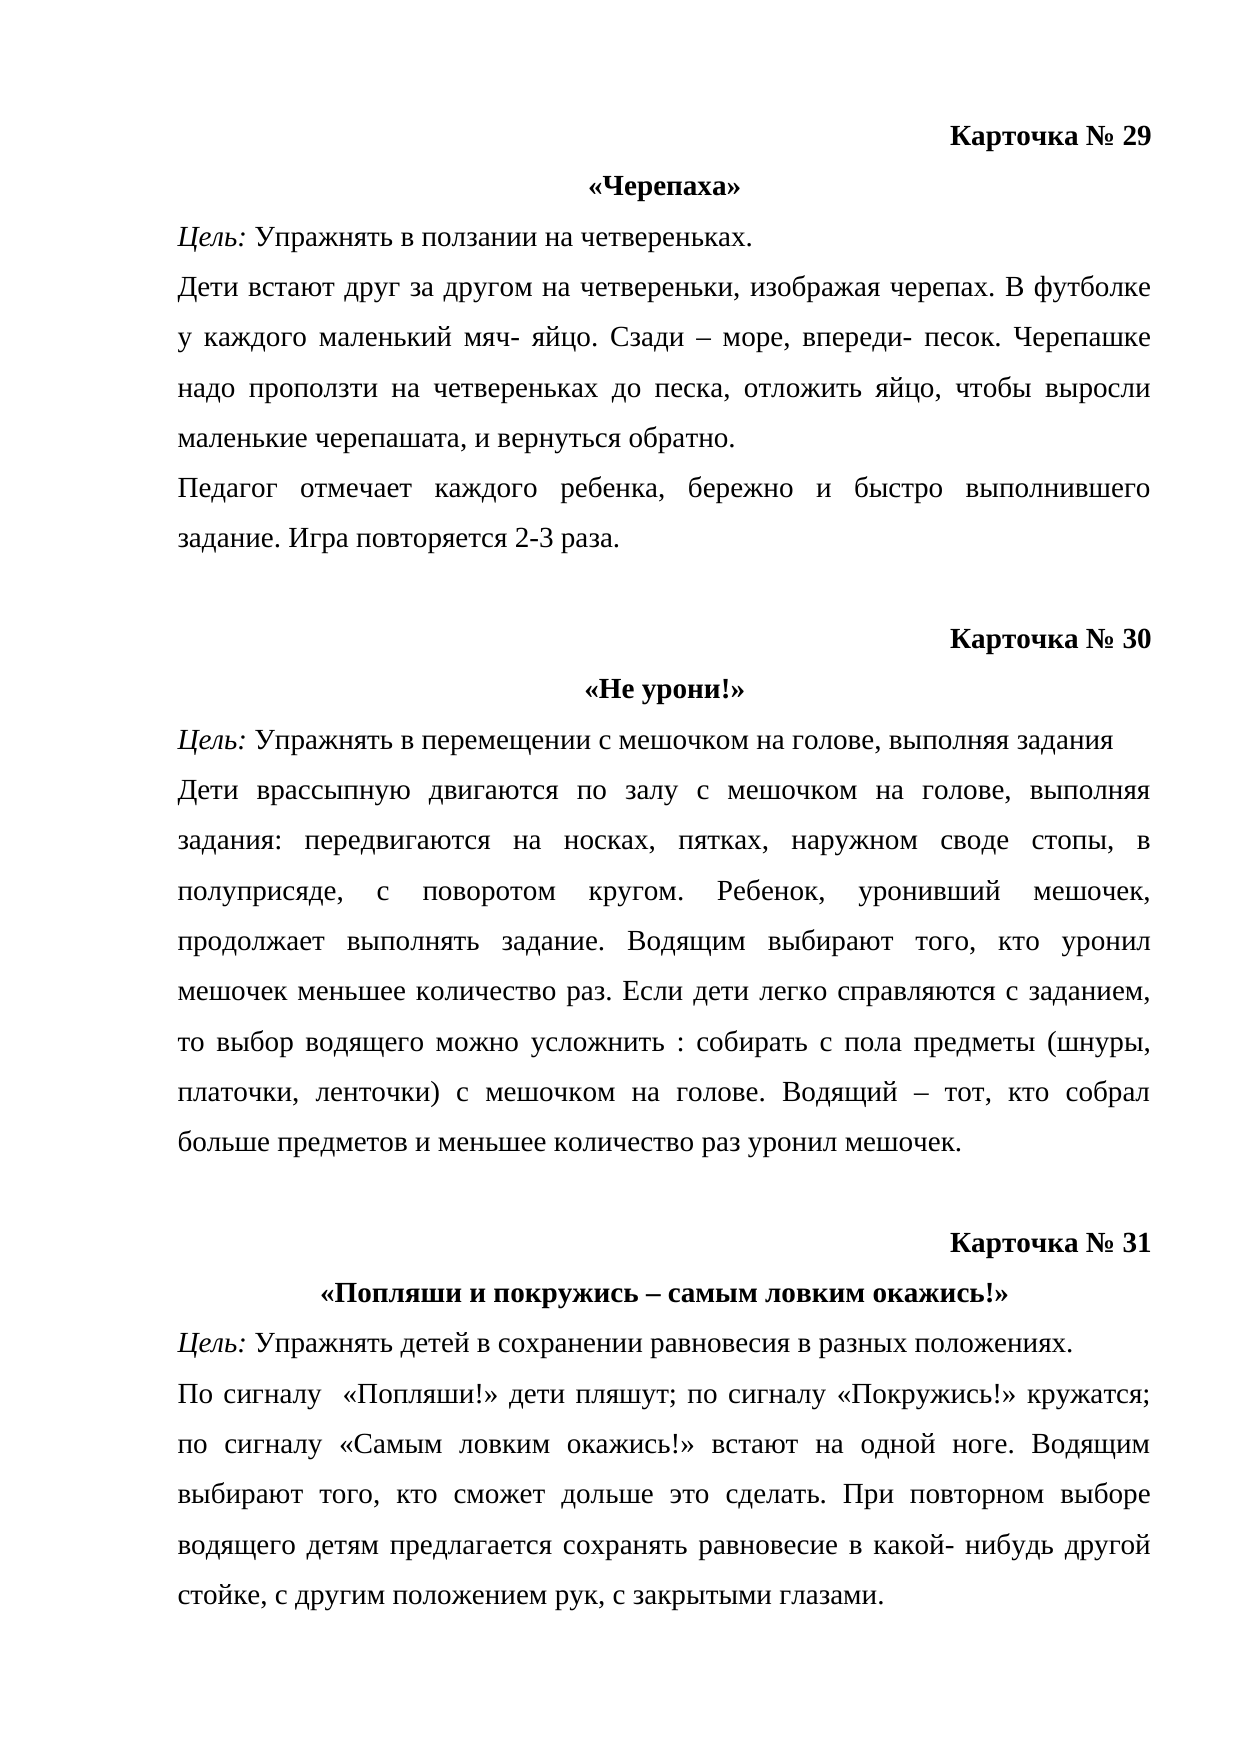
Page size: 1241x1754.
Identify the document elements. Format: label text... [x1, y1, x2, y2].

text Карточка № 30 [177, 621, 1152, 655]
text По сигналу «Попляши!» дети пляшут; по сигналу «Покружись!» кружатся; по сигналу «Самым ловким окажись!» встают на одной ноге. Водящим выбирают того, кто сможет дольше это сделать. При повторном выборе водящего детям предлагается сохранять равновесие в какой- нибудь другой стойке, с другим положением рук, с закрытыми глазами. [177, 1376, 1152, 1611]
text Дети встают друг за другом на четвереньки, изображая черепах. В футболке у каждого маленький мяч- яйцо. Сзади – море, впереди- песок. Черепашке надо проползти на четвереньках до песка, отложить яйцо, чтобы выросли маленькие черепашата, и вернуться обратно. [177, 269, 1152, 453]
text Цель: Упражнять в перемещении с мешочком на голове, выполняя задания [177, 722, 1152, 755]
text Карточка № 29 [177, 118, 1152, 152]
text Педагог отмечает каждого ребенка, бережно и быстро выполнившего задание. Игра повторяется 2-3 раза. [177, 470, 1152, 554]
text Цель: Упражнять в ползании на четвереньках. [177, 219, 1152, 252]
text «Не урони!» [177, 672, 1152, 705]
text «Попляши и покружись – самым ловким окажись!» [177, 1275, 1152, 1309]
text Дети врассыпную двигаются по залу с мешочком на голове, выполняя задания: передвигаются на носках, пятках, наружном своде стопы, в полуприсяде, с поворотом кругом. Ребенок, уронивший мешочек, продолжает выполнять задание. Водящим выбирают того, кто уронил мешочек меньшее количество раз. Если дети легко справляются с заданием, то выбор водящего можно усложнить : собирать с пола предметы (шнуры, платочки, ленточки) с мешочком на голове. Водящий – тот, кто собрал больше предметов и меньшее количество раз уронил мешочек. [177, 772, 1152, 1158]
text Цель: Упражнять детей в сохранении равновесия в разных положениях. [177, 1326, 1152, 1359]
text Карточка № 31 [177, 1225, 1152, 1258]
text «Черепаха» [177, 168, 1152, 202]
